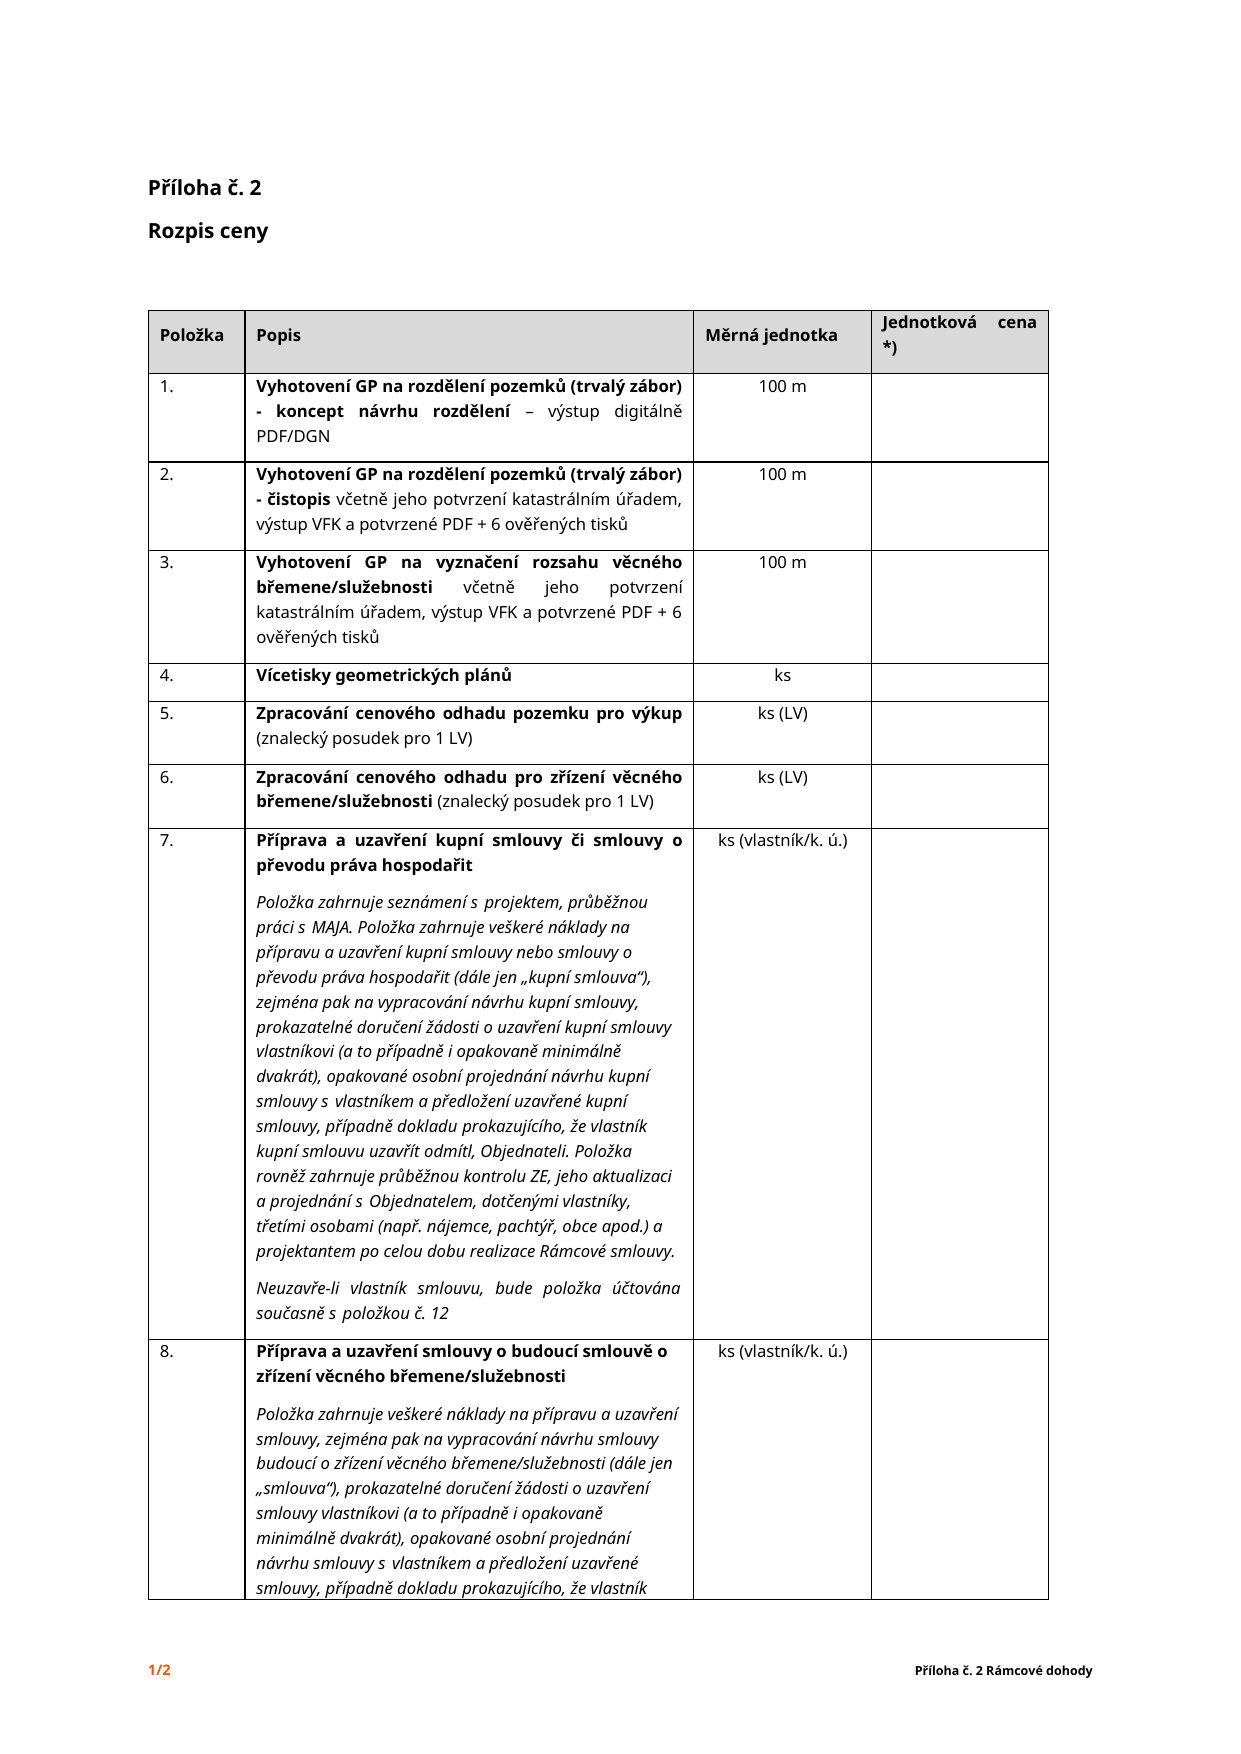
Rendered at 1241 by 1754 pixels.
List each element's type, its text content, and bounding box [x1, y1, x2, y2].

table_cell [872, 1340, 1048, 1599]
table_cell Vyhotovení GP na rozdělení pozemků (trvalý zábor) - koncept návrhu rozdělení – výstup digitálně PDF/DGN [246, 374, 693, 461]
table_cell ks (LV) [694, 702, 871, 764]
table_cell ks (vlastník/k. ú.) [694, 1340, 871, 1599]
table_cell Vyhotovení GP na rozdělení pozemků (trvalý zábor) - čistopis včetně jeho potvrzení katastrálním úřadem, výstup VFK a potvrzené PDF + 6 ověřených tisků [246, 463, 693, 549]
table_cell Vyhotovení GP na vyznačení rozsahu věcného břemene/služebnosti včetně jeho potvrzení katastrálním úřadem, výstup VFK a potvrzené PDF + 6 ověřených tisků [246, 551, 693, 663]
table_cell [872, 829, 1048, 1339]
table_cell 3. [149, 551, 244, 663]
table_cell 100 m [694, 374, 871, 461]
table_cell [872, 374, 1048, 461]
table_cell 8. [149, 1340, 244, 1599]
subtitle Příloha č. 2 [148, 173, 1092, 201]
table_cell 1. [149, 374, 244, 461]
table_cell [246, 1340, 693, 1599]
table_cell ks (LV) [694, 765, 871, 827]
table_header Položka [149, 311, 244, 373]
table_cell [872, 765, 1048, 827]
table_cell 2. [149, 463, 244, 549]
table_cell ks (vlastník/k. ú.) [694, 829, 871, 1339]
table_cell [872, 664, 1048, 701]
table_cell Vícetisky geometrických plánů [246, 664, 693, 701]
table_cell Příprava a uzavření kupní smlouvy či smlouvy o převodu práva hospodařit Položka zahrnuje seznámení s projektem, průběžnou práci s MAJA. Položka zahrnuje veškeré náklady na přípravu a uzavření kupní smlouvy nebo smlouvy o převodu práva hospodařit (dále jen „kupní smlouva“), zejména pak na vypracování návrhu kupní smlouvy, prokazatelné doručení žádosti o uzavření kupní smlouvy vlastníkovi (a to případně i opakovaně minimálně dvakrát), opakované osobní projednání návrhu kupní smlouvy s vlastníkem a předložení uzavřené kupní smlouvy, případně dokladu prokazujícího, že vlastník kupní smlouvu uzavřít odmítl, Objednateli. Položka rovněž zahrnuje průběžnou kontrolu ZE, jeho aktualizaci a projednání s Objednatelem, dotčenými vlastníky, třetími osobami (např. nájemce, pachtýř, obce apod.) a projektantem po celou dobu realizace Rámcové smlouvy. Neuzavře-li vlastník smlouvu, bude položka účtována současně s položkou č. 12 [246, 829, 693, 1339]
table_header Popis [246, 311, 693, 373]
table_header Jednotková cena *) [872, 311, 1048, 373]
text Rozpis ceny [148, 216, 1092, 245]
table_header Měrná jednotka [694, 311, 871, 373]
table_cell 7. [149, 829, 244, 1339]
table_cell Zpracování cenového odhadu pro zřízení věcného břemene/služebnosti (znalecký posudek pro 1 LV) [246, 765, 693, 827]
table_cell Zpracování cenového odhadu pozemku pro výkup (znalecký posudek pro 1 LV) [246, 702, 693, 764]
table_cell 100 m [694, 463, 871, 549]
table_cell [872, 551, 1048, 663]
table_cell 6. [149, 765, 244, 827]
table_cell [872, 702, 1048, 764]
table_cell 5. [149, 702, 244, 764]
table_cell ks [694, 664, 871, 701]
table_cell 4. [149, 664, 244, 701]
table_cell 100 m [694, 551, 871, 663]
table_cell [872, 463, 1048, 549]
